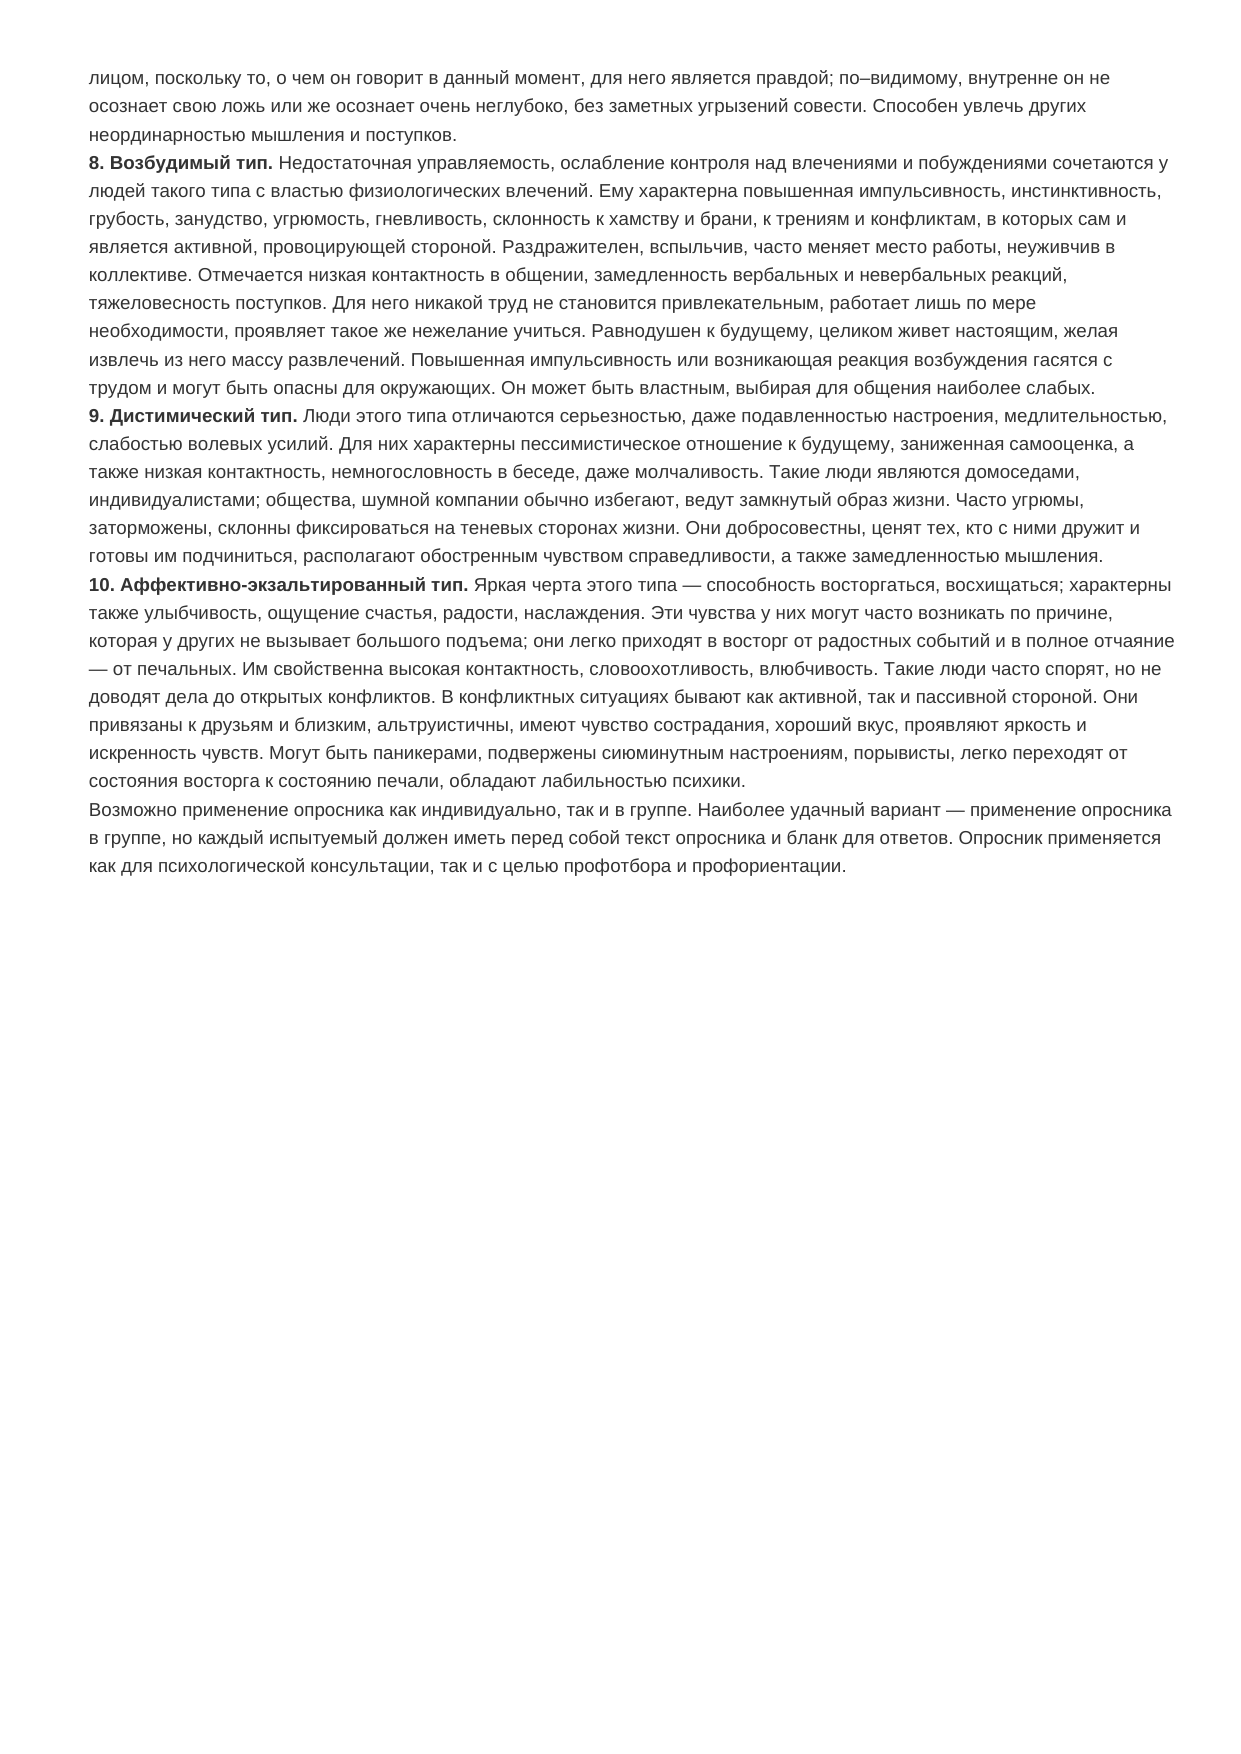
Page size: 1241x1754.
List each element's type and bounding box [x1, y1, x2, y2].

table_cell [87, 59, 1181, 878]
